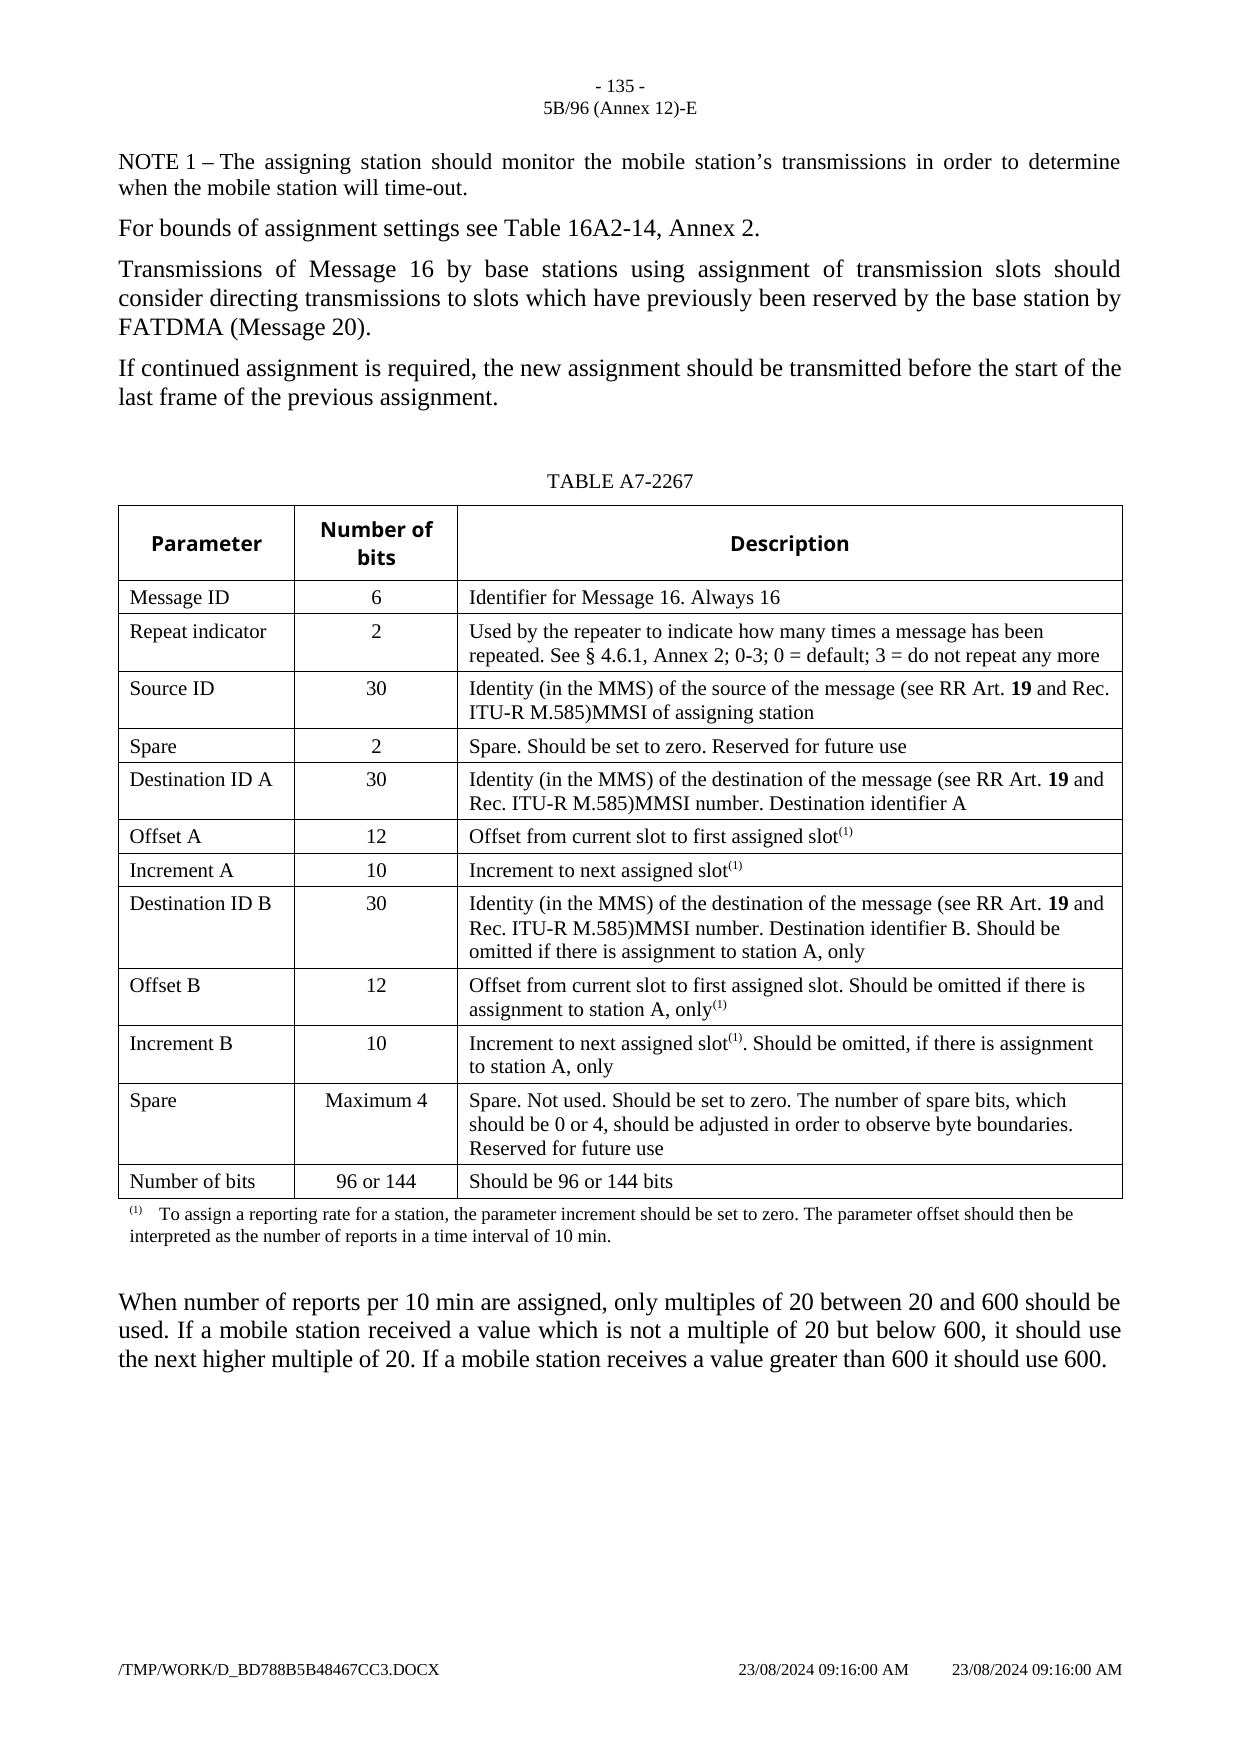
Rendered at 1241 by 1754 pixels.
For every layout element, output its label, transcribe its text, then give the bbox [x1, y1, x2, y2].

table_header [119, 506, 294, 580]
text TABLE [118, 469, 1122, 493]
text For bounds of assignment settings see Table , Annex 2. [118, 213, 1122, 242]
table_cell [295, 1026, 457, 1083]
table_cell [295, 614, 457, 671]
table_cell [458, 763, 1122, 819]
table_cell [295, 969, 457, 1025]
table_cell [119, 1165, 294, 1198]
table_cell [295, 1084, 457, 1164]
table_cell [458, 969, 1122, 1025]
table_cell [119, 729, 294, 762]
text Transmissions of Message 16 by base stations using assignment of transmission slots should consider directing transmissions to slots which have previously been reserved by the base station by FATDMA (Message 20). [118, 254, 1122, 340]
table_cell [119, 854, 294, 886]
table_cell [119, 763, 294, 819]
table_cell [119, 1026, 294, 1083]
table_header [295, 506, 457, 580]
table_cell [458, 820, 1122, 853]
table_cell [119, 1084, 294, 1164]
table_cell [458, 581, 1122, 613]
text When number of reports per 10 min are assigned, only multiples of 20 between 20 and 600 should be used. If a mobile station received a value which is not a multiple of 20 but below 600, it should use the next higher multiple of 20. If a mobile station receives a value greater than 600 it should use 600. [118, 1287, 1122, 1373]
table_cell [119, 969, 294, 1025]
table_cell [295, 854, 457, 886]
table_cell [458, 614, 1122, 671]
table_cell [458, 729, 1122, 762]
text NOTE 1 – The assigning station should monitor the mobile station’s transmissions in order to determine when the mobile station will time-out. [118, 148, 1122, 200]
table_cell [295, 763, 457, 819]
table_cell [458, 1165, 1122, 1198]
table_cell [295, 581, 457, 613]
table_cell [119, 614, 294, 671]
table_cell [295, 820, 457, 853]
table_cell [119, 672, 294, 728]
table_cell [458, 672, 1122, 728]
text If continued assignment is required, the new assignment should be transmitted before the start of the last frame of the previous assignment. [118, 353, 1122, 410]
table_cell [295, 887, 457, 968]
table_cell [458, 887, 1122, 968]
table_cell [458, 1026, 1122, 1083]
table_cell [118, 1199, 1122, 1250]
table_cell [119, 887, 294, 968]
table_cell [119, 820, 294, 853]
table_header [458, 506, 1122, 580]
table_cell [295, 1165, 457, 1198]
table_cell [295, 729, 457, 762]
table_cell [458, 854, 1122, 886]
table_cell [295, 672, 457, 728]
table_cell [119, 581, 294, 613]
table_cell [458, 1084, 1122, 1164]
